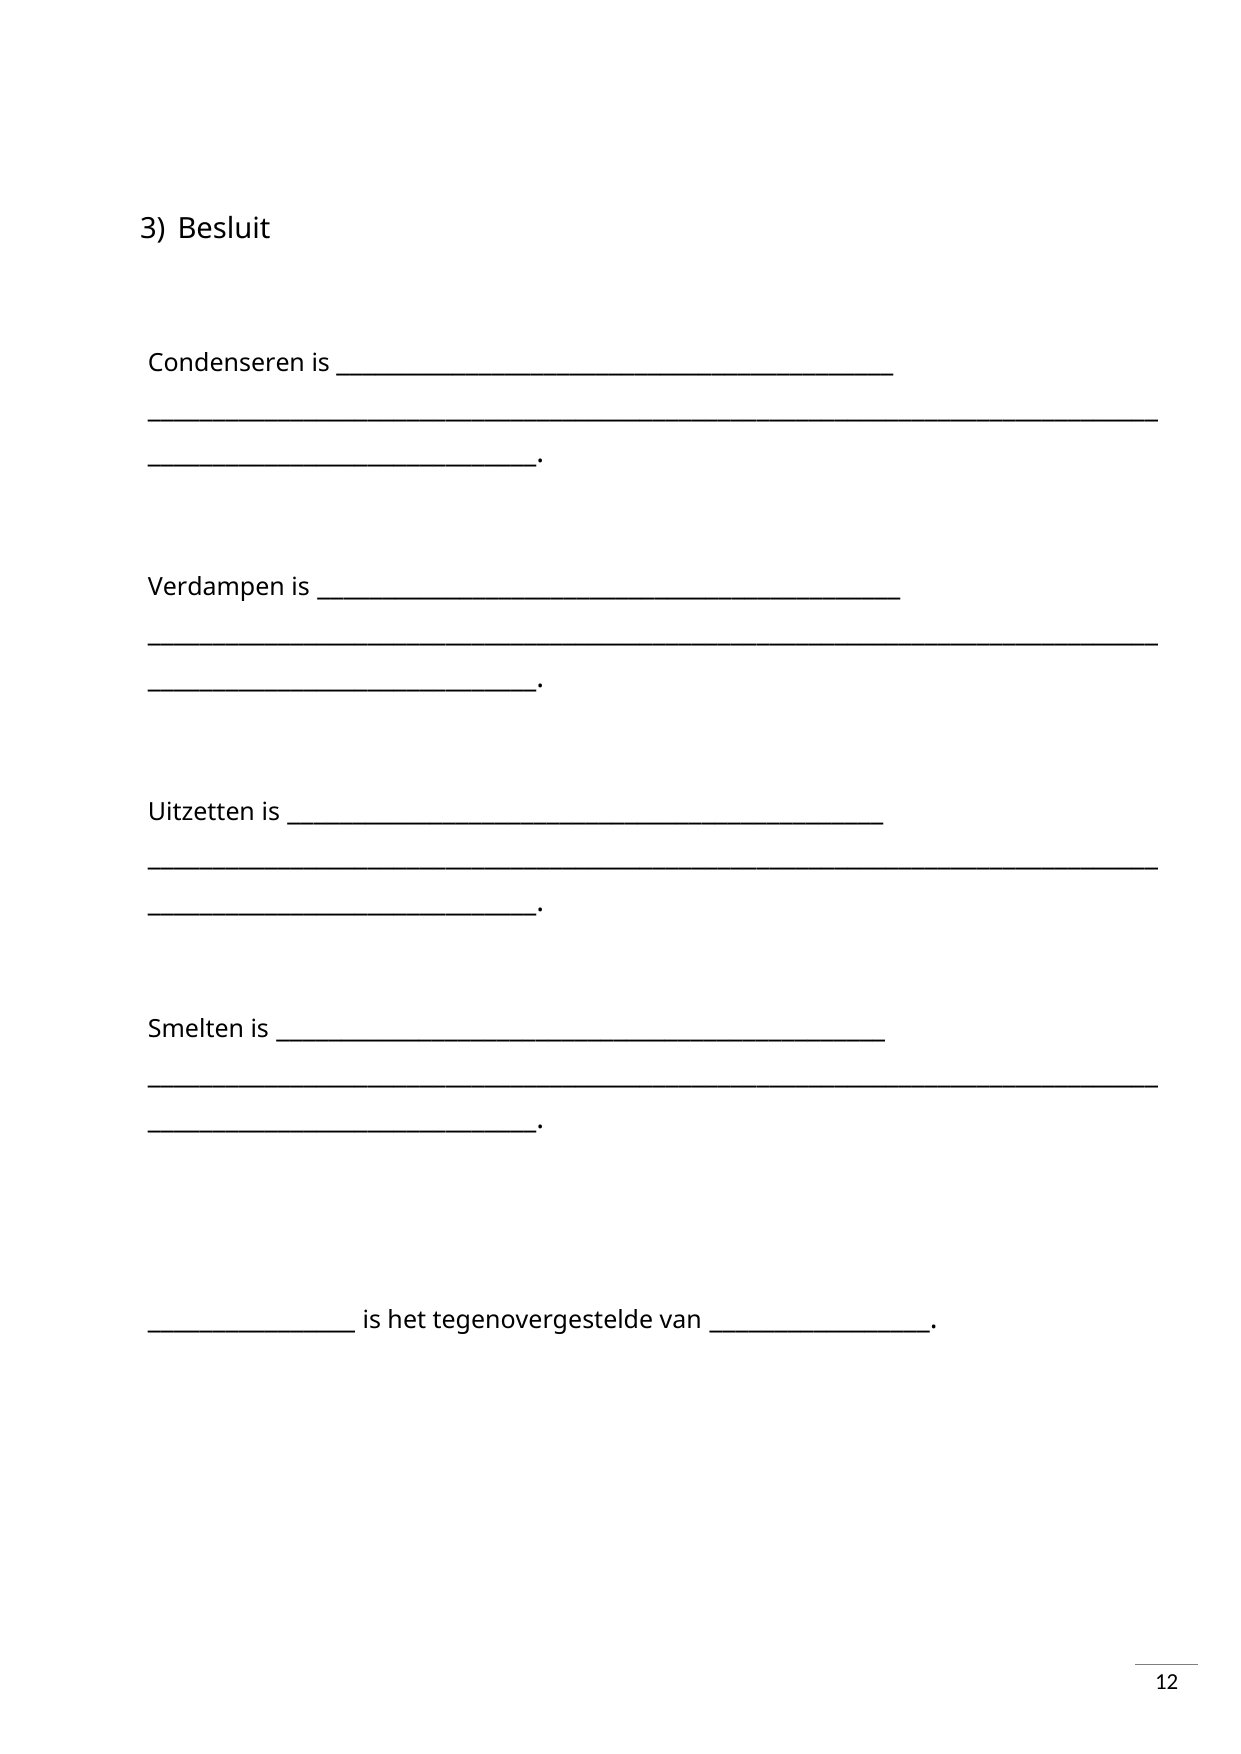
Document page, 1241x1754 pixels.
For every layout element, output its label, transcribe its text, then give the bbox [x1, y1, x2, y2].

text Uitzetten is ______________________________________________ ____________________________________________________________________________________________________________. [148, 789, 1166, 920]
text Verdampen is _____________________________________________ ____________________________________________________________________________________________________________. [148, 565, 1166, 696]
text Smelten is _______________________________________________ ____________________________________________________________________________________________________________. [148, 1007, 1166, 1137]
text Condenseren is ___________________________________________ ____________________________________________________________________________________________________________. [148, 341, 1166, 471]
list Besluit [140, 208, 1166, 247]
text ________________ is het tegenovergestelde van _________________. [148, 1297, 1166, 1337]
